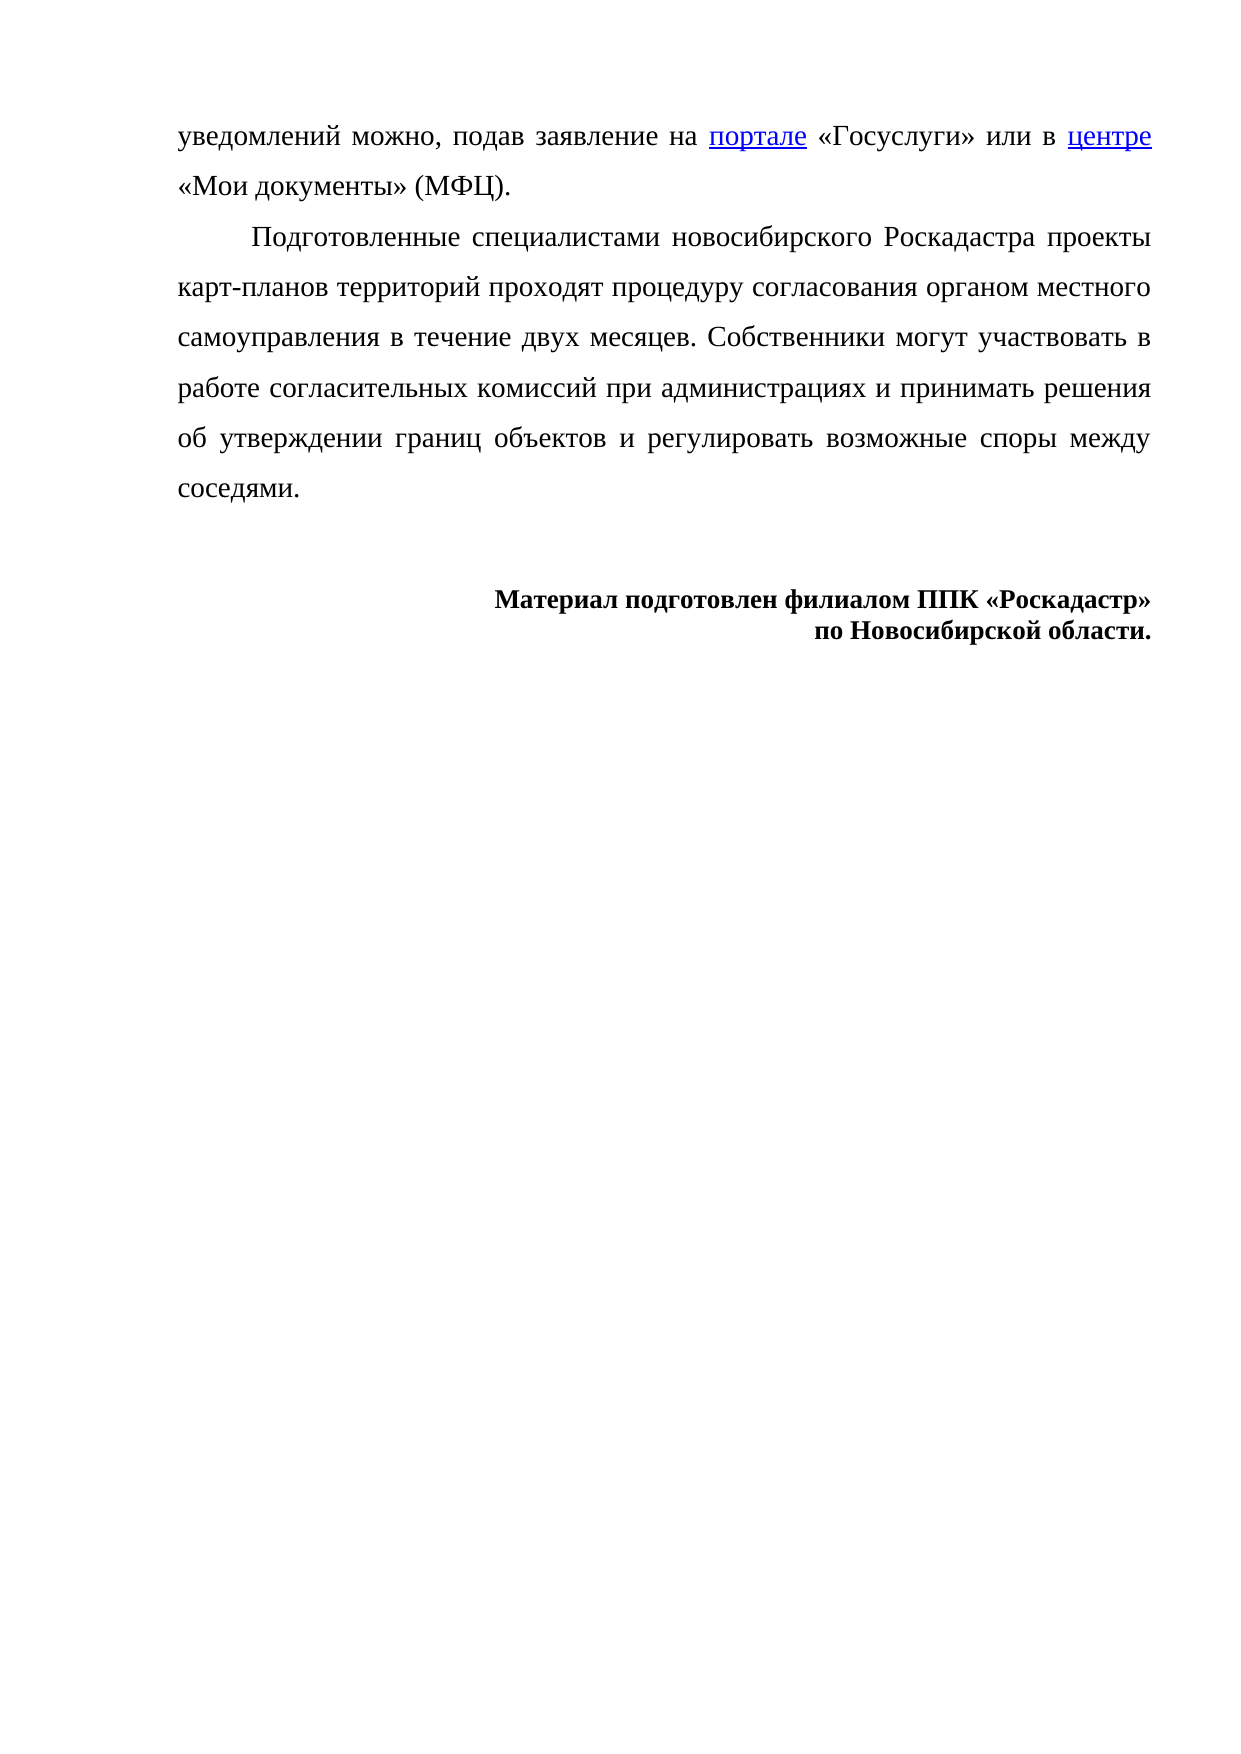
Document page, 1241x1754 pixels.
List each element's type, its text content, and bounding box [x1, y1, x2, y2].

text Материал подготовлен филиалом ППК «Роскадастр» [177, 583, 1152, 614]
text по Новосибирской области. [177, 614, 1152, 645]
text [177, 118, 1152, 202]
text Подготовленные специалистами новосибирского Роскадастра проекты карт-планов территорий проходят процедуру согласования органом местного самоуправления в течение двух месяцев. Собственники могут участвовать в работе согласительных комиссий при администрациях и принимать решения об утверждении границ объектов и регулировать возможные споры между соседями. [177, 219, 1152, 504]
